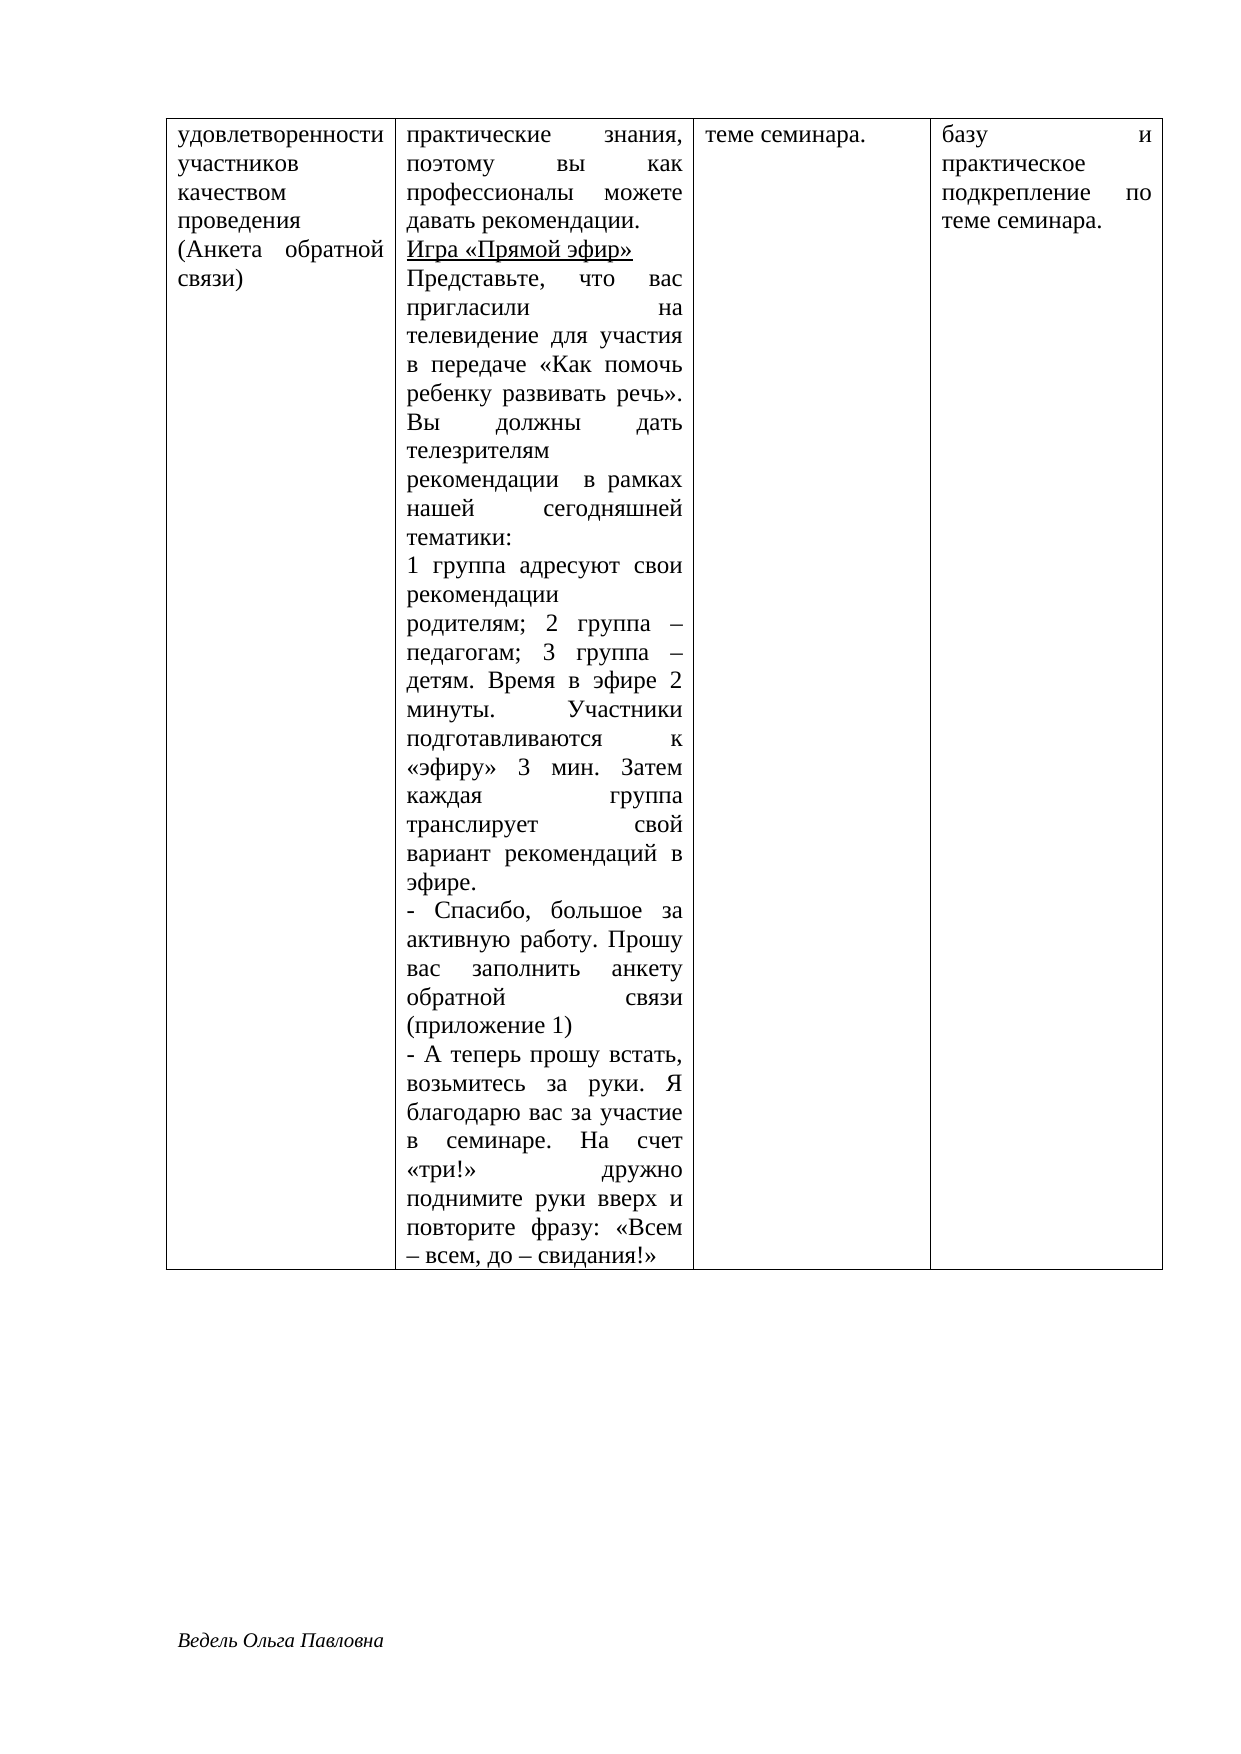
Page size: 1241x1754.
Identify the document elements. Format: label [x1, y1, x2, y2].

table_cell [396, 119, 693, 1269]
table_cell [167, 119, 395, 1269]
table_cell [931, 119, 1162, 1269]
table_cell [694, 119, 930, 1269]
